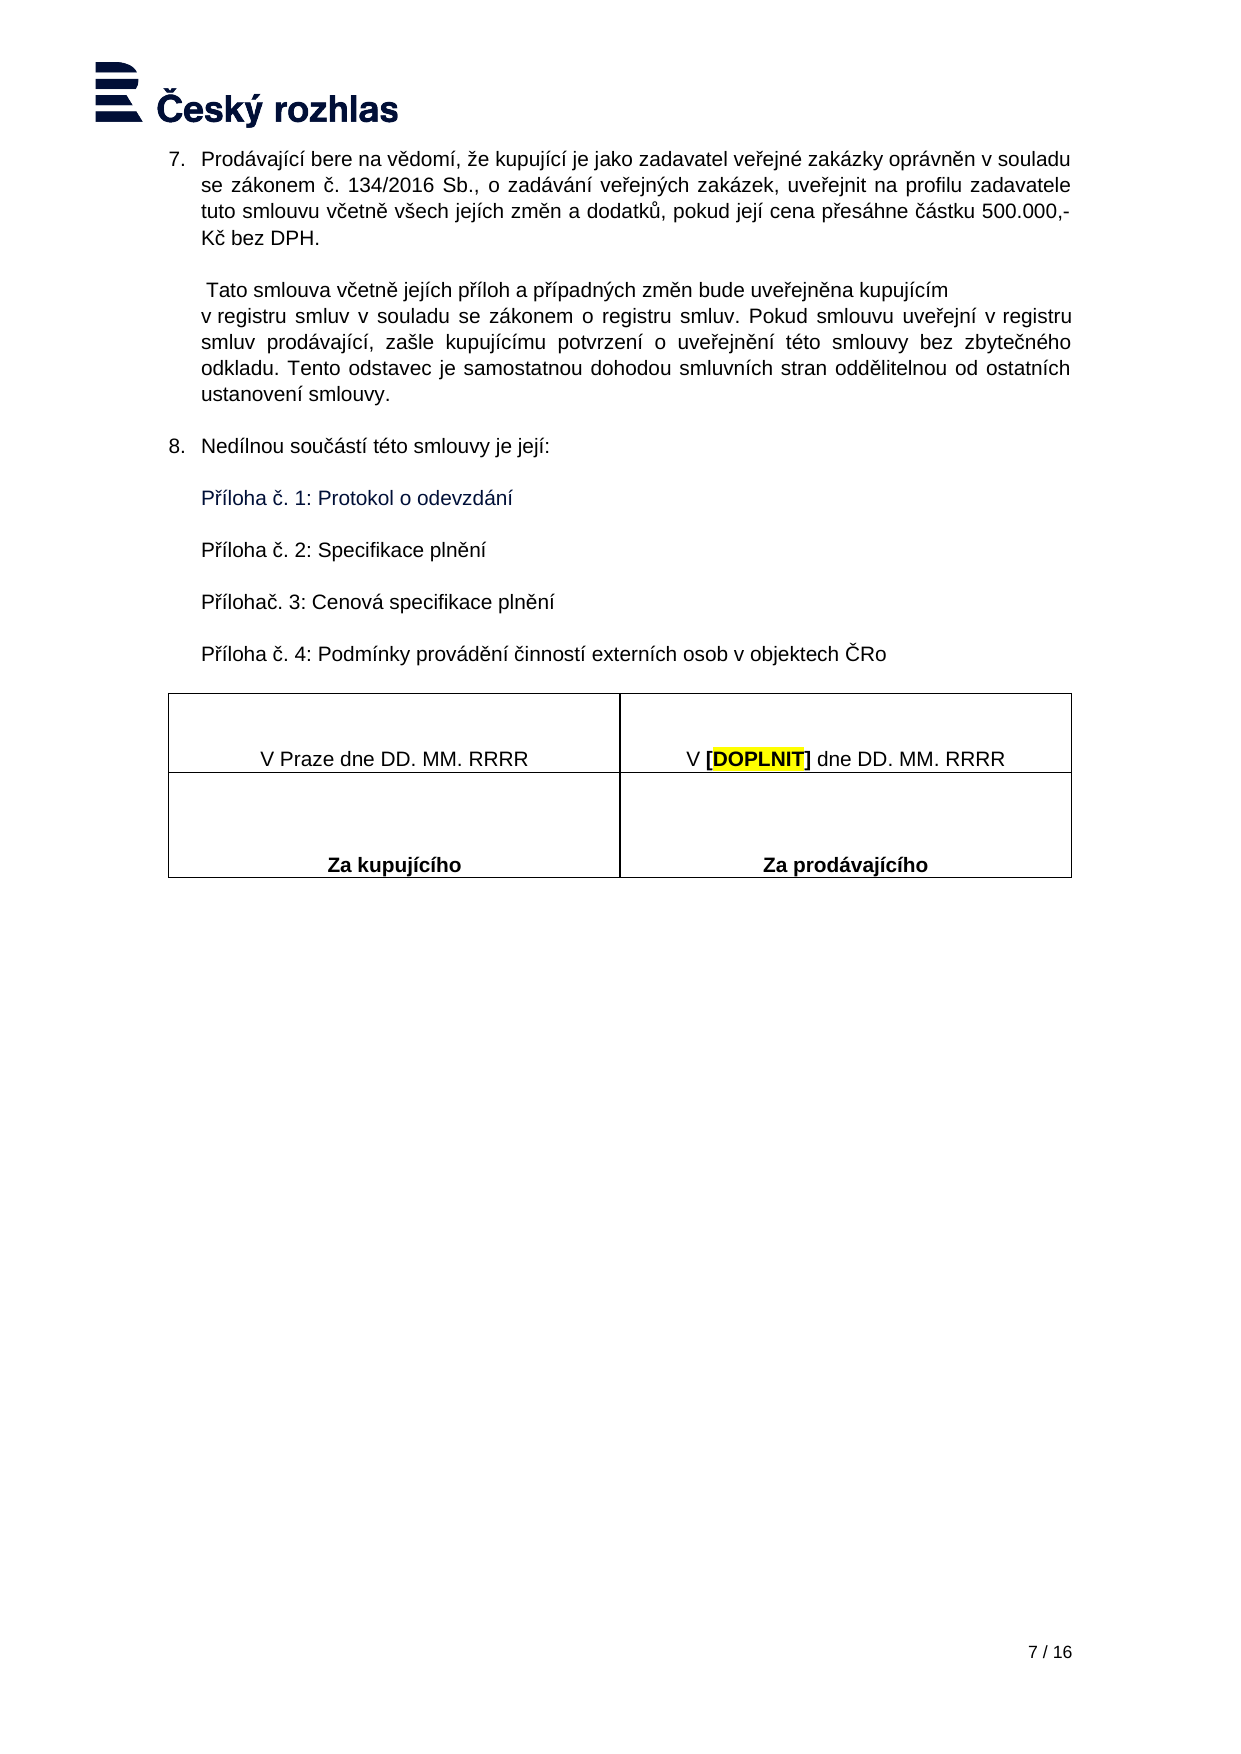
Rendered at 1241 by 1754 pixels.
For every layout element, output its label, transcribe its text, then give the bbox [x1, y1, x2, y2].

list Příloha č. 2: Specifikace plnění [201, 537, 1072, 563]
list v registru smluv v souladu se zákonem o registru smluv. Pokud smlouvu uveřejní v registru smluv prodávající, zašle kupujícímu potvrzení o uveřejnění této smlouvy bez zbytečného odkladu. Tento odstavec je samostatnou dohodou smluvních stran oddělitelnou od ostatních ustanovení smlouvy. [201, 302, 1072, 406]
list Prodávající bere na vědomí, že kupující je jako zadavatel veřejné zakázky oprávněn v souladu se zákonem č. 134/2016 Sb., o zadávání veřejných zakázek, uveřejnit na profilu zadavatele tuto smlouvu včetně všech jejích změn a dodatků, pokud její cena přesáhne částku 500.000,- Kč bez DPH. [168, 146, 1072, 250]
table_header V Praze dne DD. MM. RRRR [169, 694, 619, 772]
text Tato smlouva včetně jejích příloh a případných změn bude uveřejněna kupujícím [206, 276, 1072, 302]
list Nedílnou součástí této smlouvy je její: [168, 432, 1072, 458]
table_cell Za kupujícího [169, 773, 619, 877]
table_header V [DOPLNIT] dne DD. MM. RRRR [621, 694, 1071, 772]
list Příloha č. 4: Podmínky provádění činností externích osob v objektech ČRo [201, 641, 1072, 667]
table_cell Za prodávajícího [621, 773, 1071, 877]
list Přílohač. 3: Cenová specifikace plnění [201, 589, 1072, 615]
subtitle Příloha č. 1: Protokol o odevzdání [201, 484, 1072, 511]
picture [95, 62, 398, 128]
